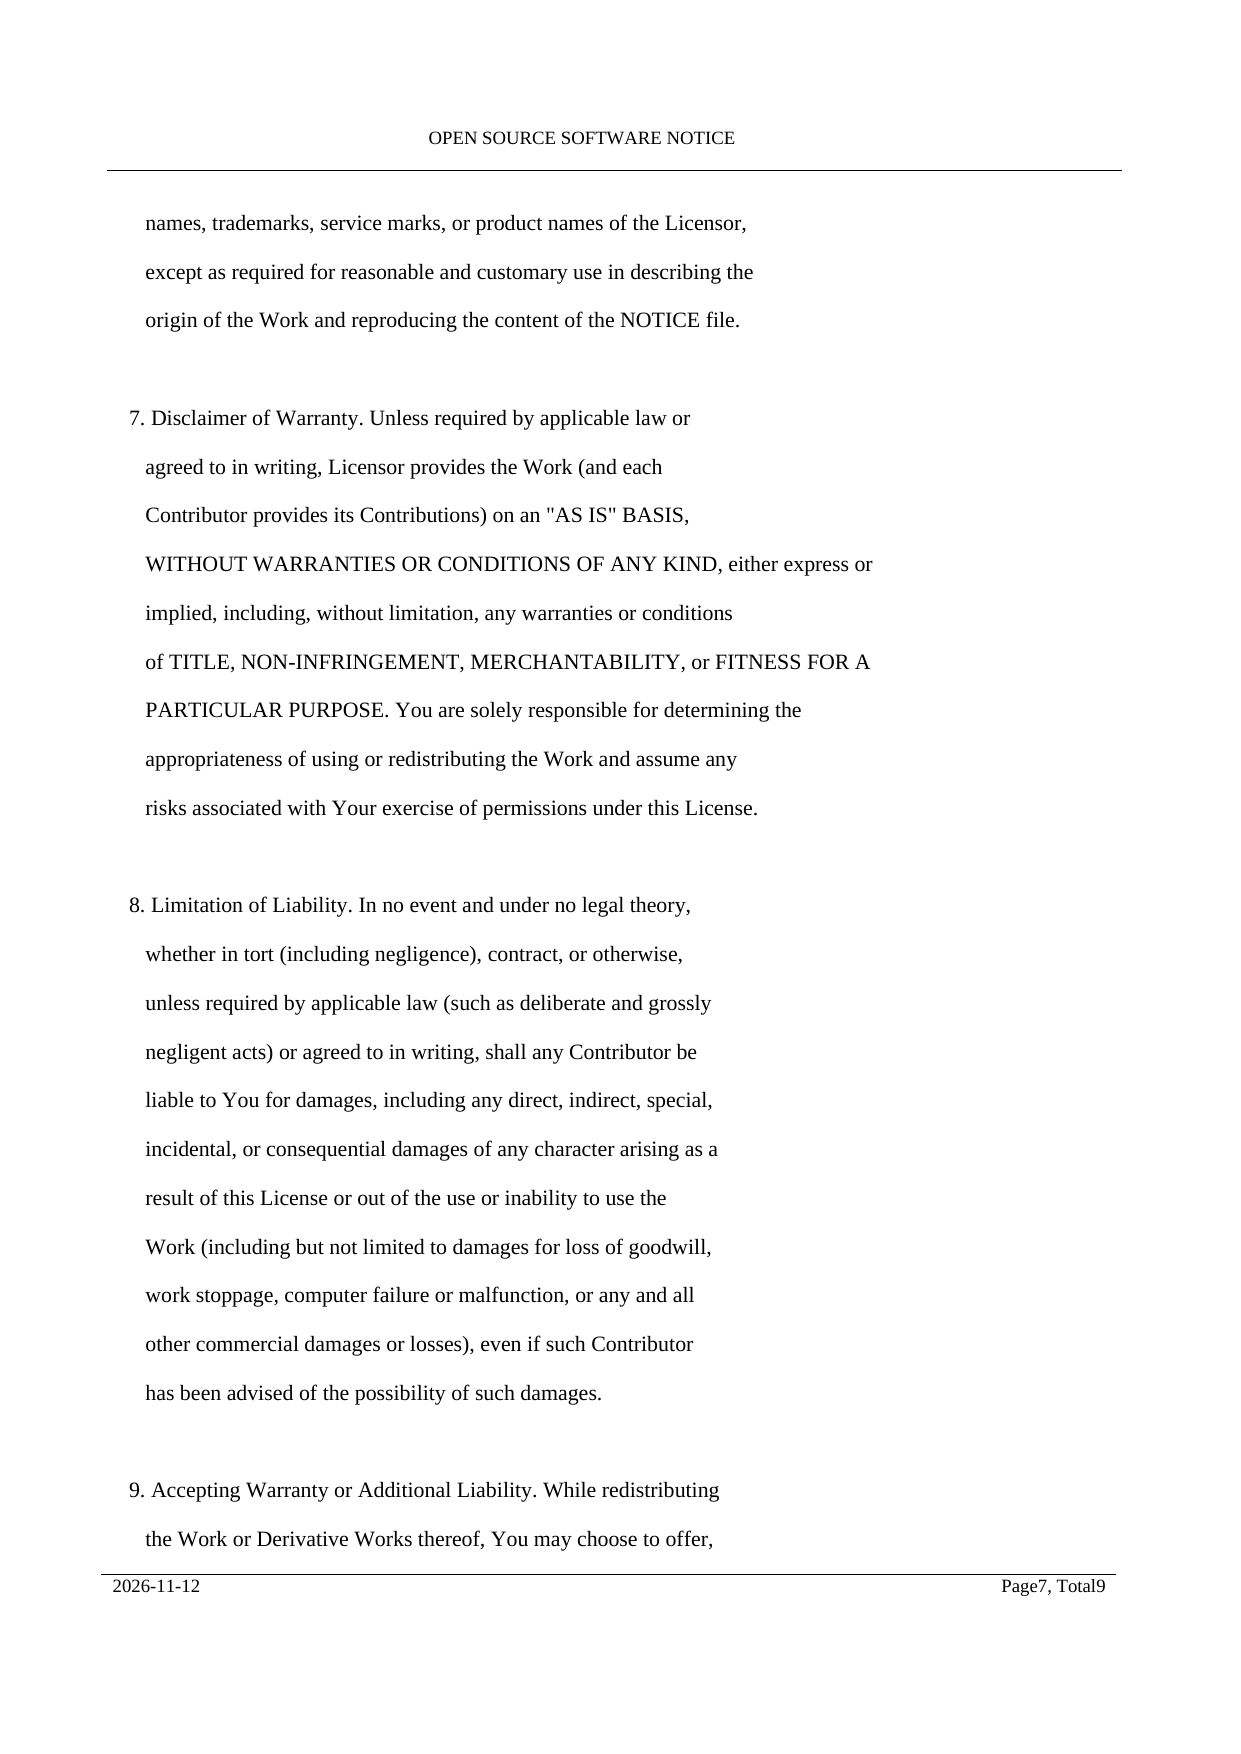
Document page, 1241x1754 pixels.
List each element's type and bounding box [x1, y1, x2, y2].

text [112, 206, 1128, 1555]
